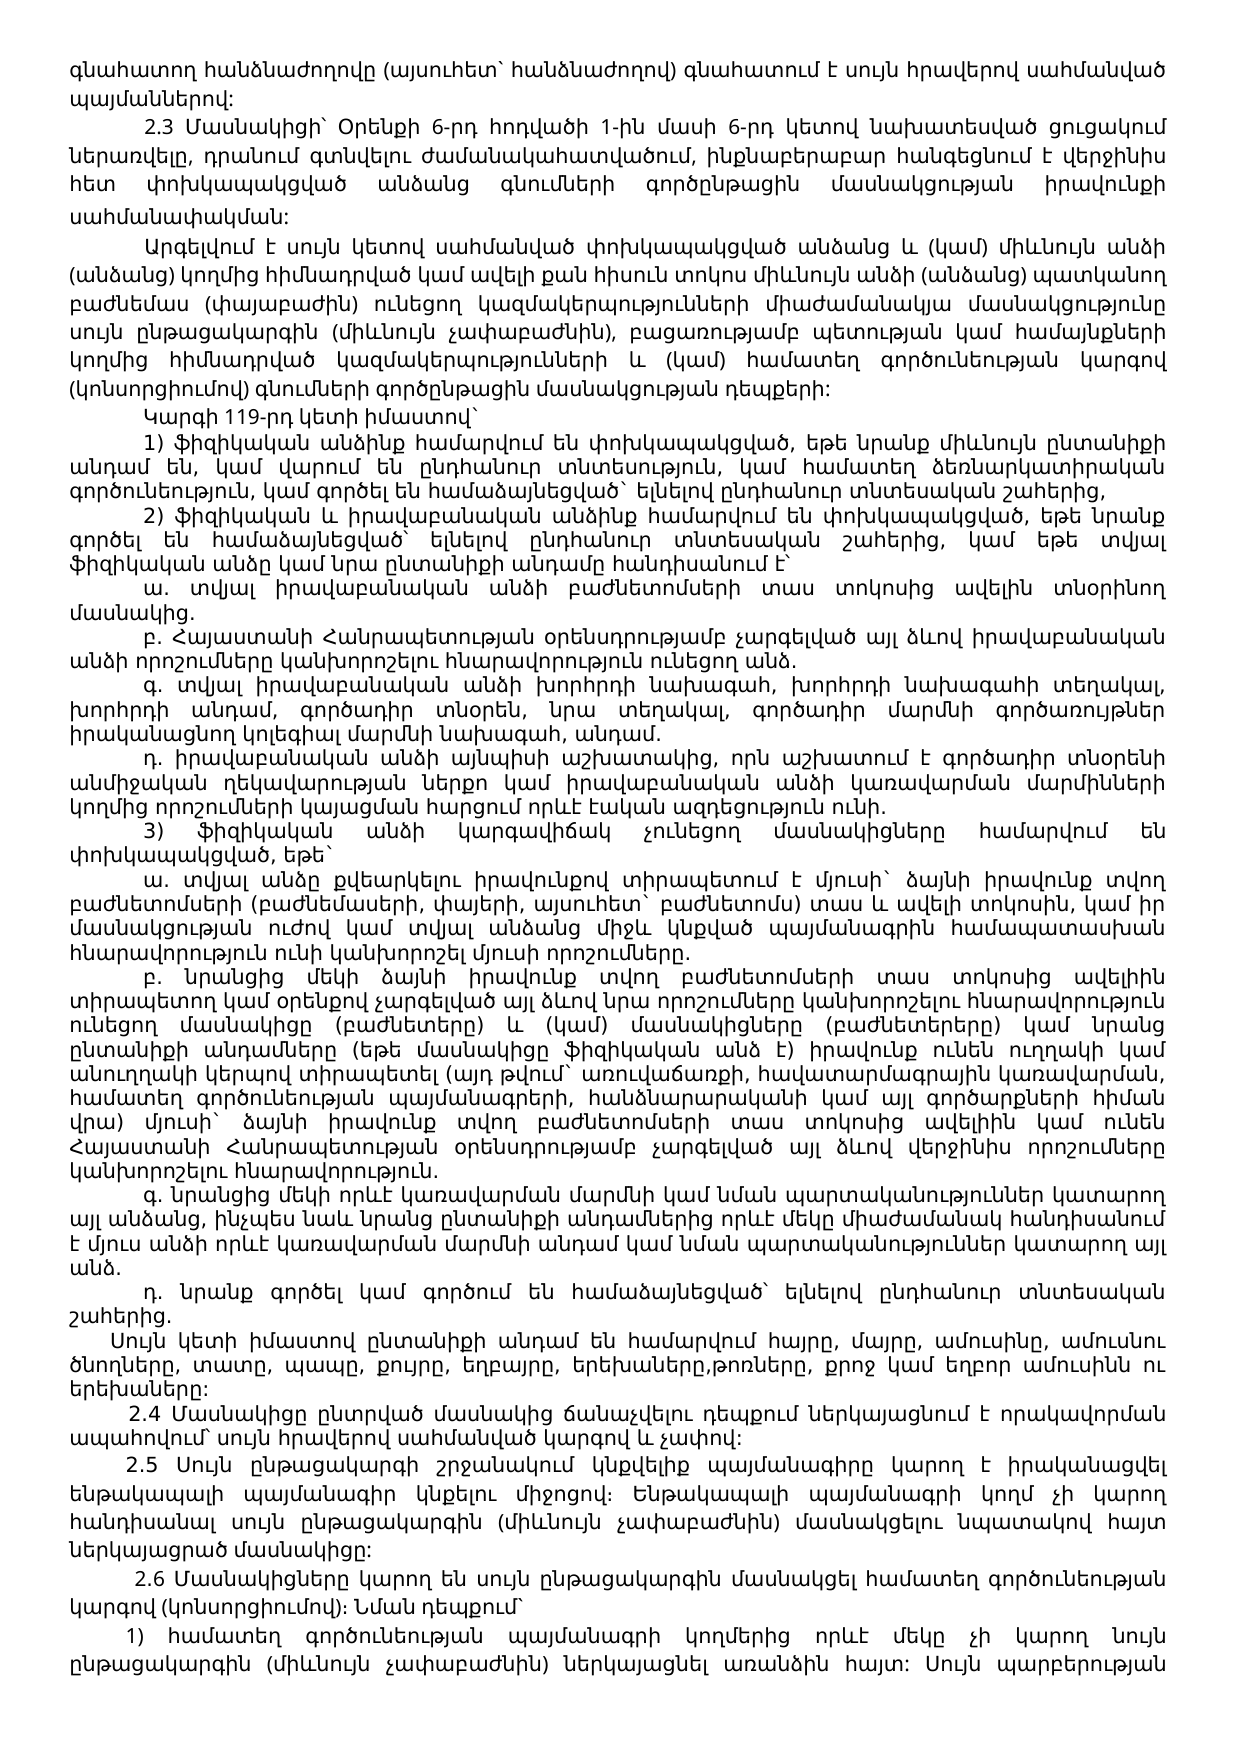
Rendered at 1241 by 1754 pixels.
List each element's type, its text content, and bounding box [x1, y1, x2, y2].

text դ. նրանք գործել կամ գործում են համաձայնեցված՝ ելնելով ընդհանուր տնտեսական շահերից. [69, 1280, 1167, 1329]
text 3) ֆիզիկական անձի կարգավիճակ չունեցող մասնակիցները համարվում են փոխկապակցված, եթե` [69, 819, 1167, 868]
text 1) ֆիզիկական անձինք համարվում են փոխկապակցված, եթե նրանք միևնույն ընտանիքի անդամ են, կամ վարում են ընդհանուր տնտեսություն, կամ համատեղ ձեռնարկատիրական գործունեություն, կամ գործել են համաձայնեցված` ելնելով ընդհանուր տնտեսական շահերից, [69, 431, 1167, 504]
text ա. տվյալ անձը քվեարկելու իրավունքով տիրապետում է մյուսի` ձայնի իրավունք տվող բաժնետոմսերի (բաժնեմասերի, փայերի, այսուհետ` բաժնետոմս) տաս և ավելի տոկոսին, կամ իր մասնակցության ուժով կամ տվյալ անձանց միջև կնքված պայմանագրին համապատասխան հնարավորություն ունի կանխորոշել մյուսի որոշումները. [69, 868, 1167, 965]
text ա. տվյալ իրավաբանական անձի բաժնետոմսերի տաս տոկոսից ավելին տնօրինող մասնակից. [69, 576, 1167, 625]
text 2.6 Մասնակիցները կարող են սույն ընթացակարգին մասնակցել համատեղ գործունեության կարգով (կոնսորցիումով)։ Նման դեպքում` [69, 1564, 1167, 1621]
text 2.5 Սույն ընթացակարգի շրջանակում կնքվելիք պայմանագիրը կարող է իրականացվել ենթակապալի պայմանագիր կնքելու միջոցով։ Ենթակապալի պայմանագրի կողմ չի կարող հանդիսանալ սույն ընթացակարգին (միևնույն չափաբաժնին) մասնակցելու նպատակով հայտ ներկայացրած մասնակիցը: [69, 1450, 1167, 1564]
text դ. իրավաբանական անձի այնպիսի աշխատակից, որն աշխատում է գործադիր տնօրենի անմիջական ղեկավարության ներքո կամ իրավաբանական անձի կառավարման մարմինների կողմից որոշումների կայացման հարցում որևէ էական ազդեցություն ունի. [69, 746, 1167, 819]
text Կարգի 119-րդ կետի իմաստով` [69, 402, 1167, 431]
text 2) ֆիզիկական և իրավաբանական անձինք համարվում են փոխկապակցված, եթե նրանք գործել են համաձայնեցված՝ ելնելով ընդհանուր տնտեսական շահերից, կամ եթե տվյալ ֆիզիկական անձը կամ նրա ընտանիքի անդամը հանդիսանում է՝ [69, 504, 1167, 576]
text գ. տվյալ իրավաբանական անձի խորհրդի նախագահ, խորհրդի նախագահի տեղակալ, խորհրդի անդամ, գործադիր տնօրեն, նրա տեղակալ, գործադիր մարմնի գործառույթներ իրականացնող կոլեգիալ մարմնի նախագահ, անդամ. [69, 673, 1167, 746]
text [69, 1621, 1167, 1678]
text 2.3 Մասնակիցի՝ Օրենքի 6-րդ հոդվածի 1-ին մասի 6-րդ կետով նախատեսված ցուցակում ներառվելը, դրանում գտնվելու ժամանակահատվածում, ինքնաբերաբար հանգեցնում է վերջինիս հետ փոխկապակցված անձանց գնումների գործընթացին մասնակցության իրավունքի սահմանափակման: [69, 112, 1167, 232]
text Սույն կետի իմաստով ընտանիքի անդամ են համարվում հայրը, մայրը, ամուսինը, ամուսնու ծնողները, տատը, պապը, քույրը, եղբայրը, երեխաները,թոռները, քրոջ կամ եղբոր ամուսինն ու երեխաները: [69, 1329, 1167, 1402]
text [69, 56, 1167, 112]
text 2.4 Մասնակիցը ընտրված մասնակից ճանաչվելու դեպքում ներկայացնում է որակավորման ապահովում՝ սույն հրավերով սահմանված կարգով և չափով: [69, 1402, 1167, 1450]
text գ. նրանցից մեկի որևէ կառավարման մարմնի կամ նման պարտականություններ կատարող այլ անձանց, ինչպես նաև նրանց ընտանիքի անդամներից որևէ մեկը միաժամանակ հանդիսանում է մյուս անձի որևէ կառավարման մարմնի անդամ կամ նման պարտականություններ կատարող այլ անձ. [69, 1183, 1167, 1280]
text Արգելվում է սույն կետով սահմանված փոխկապակցված անձանց և (կամ) միևնույն անձի (անձանց) կողմից հիմնադրված կամ ավելի քան հիսուն տոկոս միևնույն անձի (անձանց) պատկանող բաժնեմաս (փայաբաժին) ունեցող կազմակերպությունների միաժամանակյա մասնակցությունը սույն ընթացակարգին (միևնույն չափաբաժնին), բացառությամբ պետության կամ համայնքների կողմից հիմնադրված կազմակերպությունների և (կամ) համատեղ գործունեության կարգով (կոնսորցիումով) գնումների գործընթացին մասնակցության դեպքերի: [69, 232, 1167, 402]
text բ. նրանցից մեկի ձայնի իրավունք տվող բաժնետոմսերի տաս տոկոսից ավելիին տիրապետող կամ օրենքով չարգելված այլ ձևով նրա որոշումները կանխորոշելու հնարավորություն ունեցող մասնակիցը (բաժնետերը) և (կամ) մասնակիցները (բաժնետերերը) կամ նրանց ընտանիքի անդամները (եթե մասնակիցը ֆիզիկական անձ է) իրավունք ունեն ուղղակի կամ անուղղակի կերպով տիրապետել (այդ թվում` առուվաճառքի, հավատարմագրային կառավարման, համատեղ գործունեության պայմանագրերի, հանձնարարականի կամ այլ գործարքների հիման վրա) մյուսի` ձայնի իրավունք տվող բաժնետոմսերի տաս տոկոսից ավելիին կամ ունեն Հայաստանի Հանրապետության օրենսդրությամբ չարգելված այլ ձևով վերջինիս որոշումները կանխորոշելու հնարավորություն. [69, 965, 1167, 1183]
text բ. Հայաստանի Հանրապետության օրենսդրությամբ չարգելված այլ ձևով իրավաբանական անձի որոշումները կանխորոշելու հնարավորություն ունեցող անձ. [69, 625, 1167, 673]
